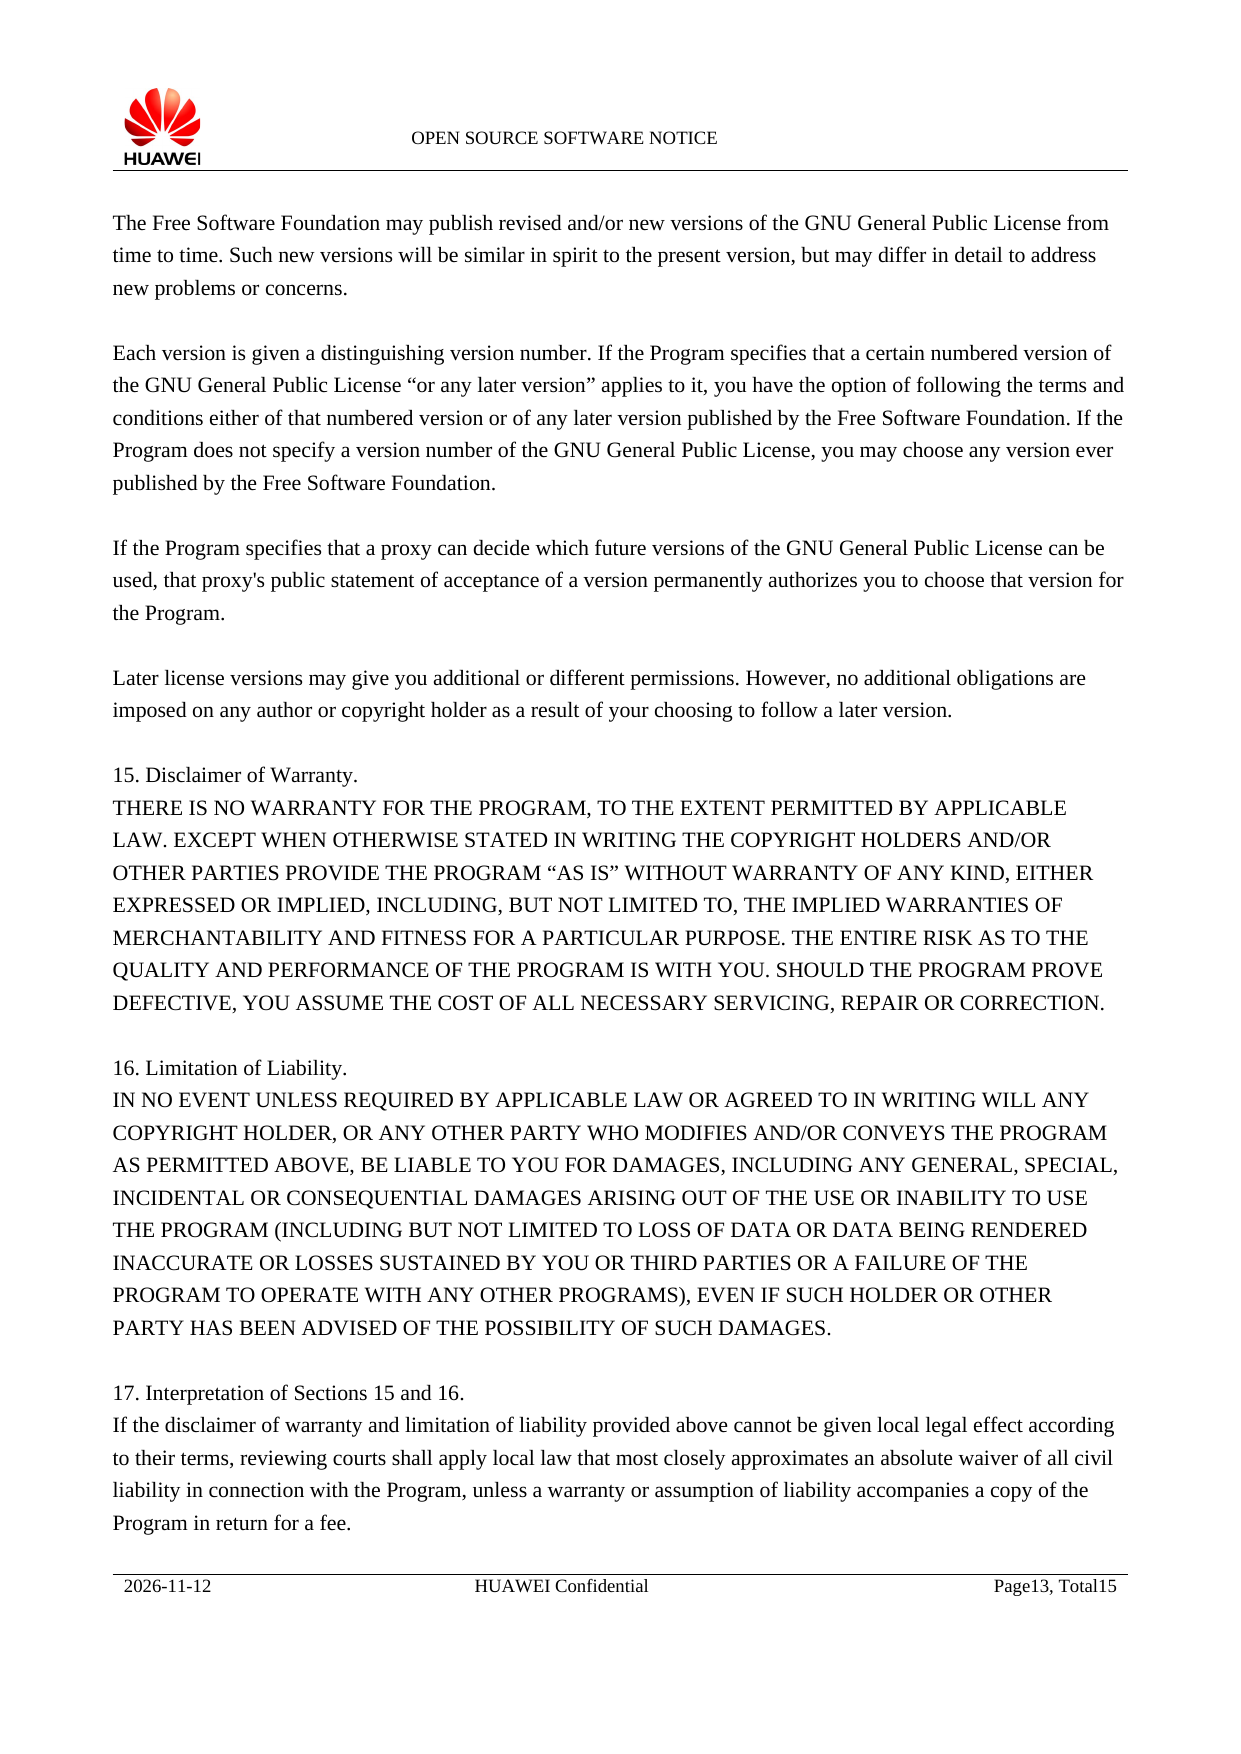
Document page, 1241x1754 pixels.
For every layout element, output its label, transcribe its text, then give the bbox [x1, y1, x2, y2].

picture [124, 88, 201, 165]
